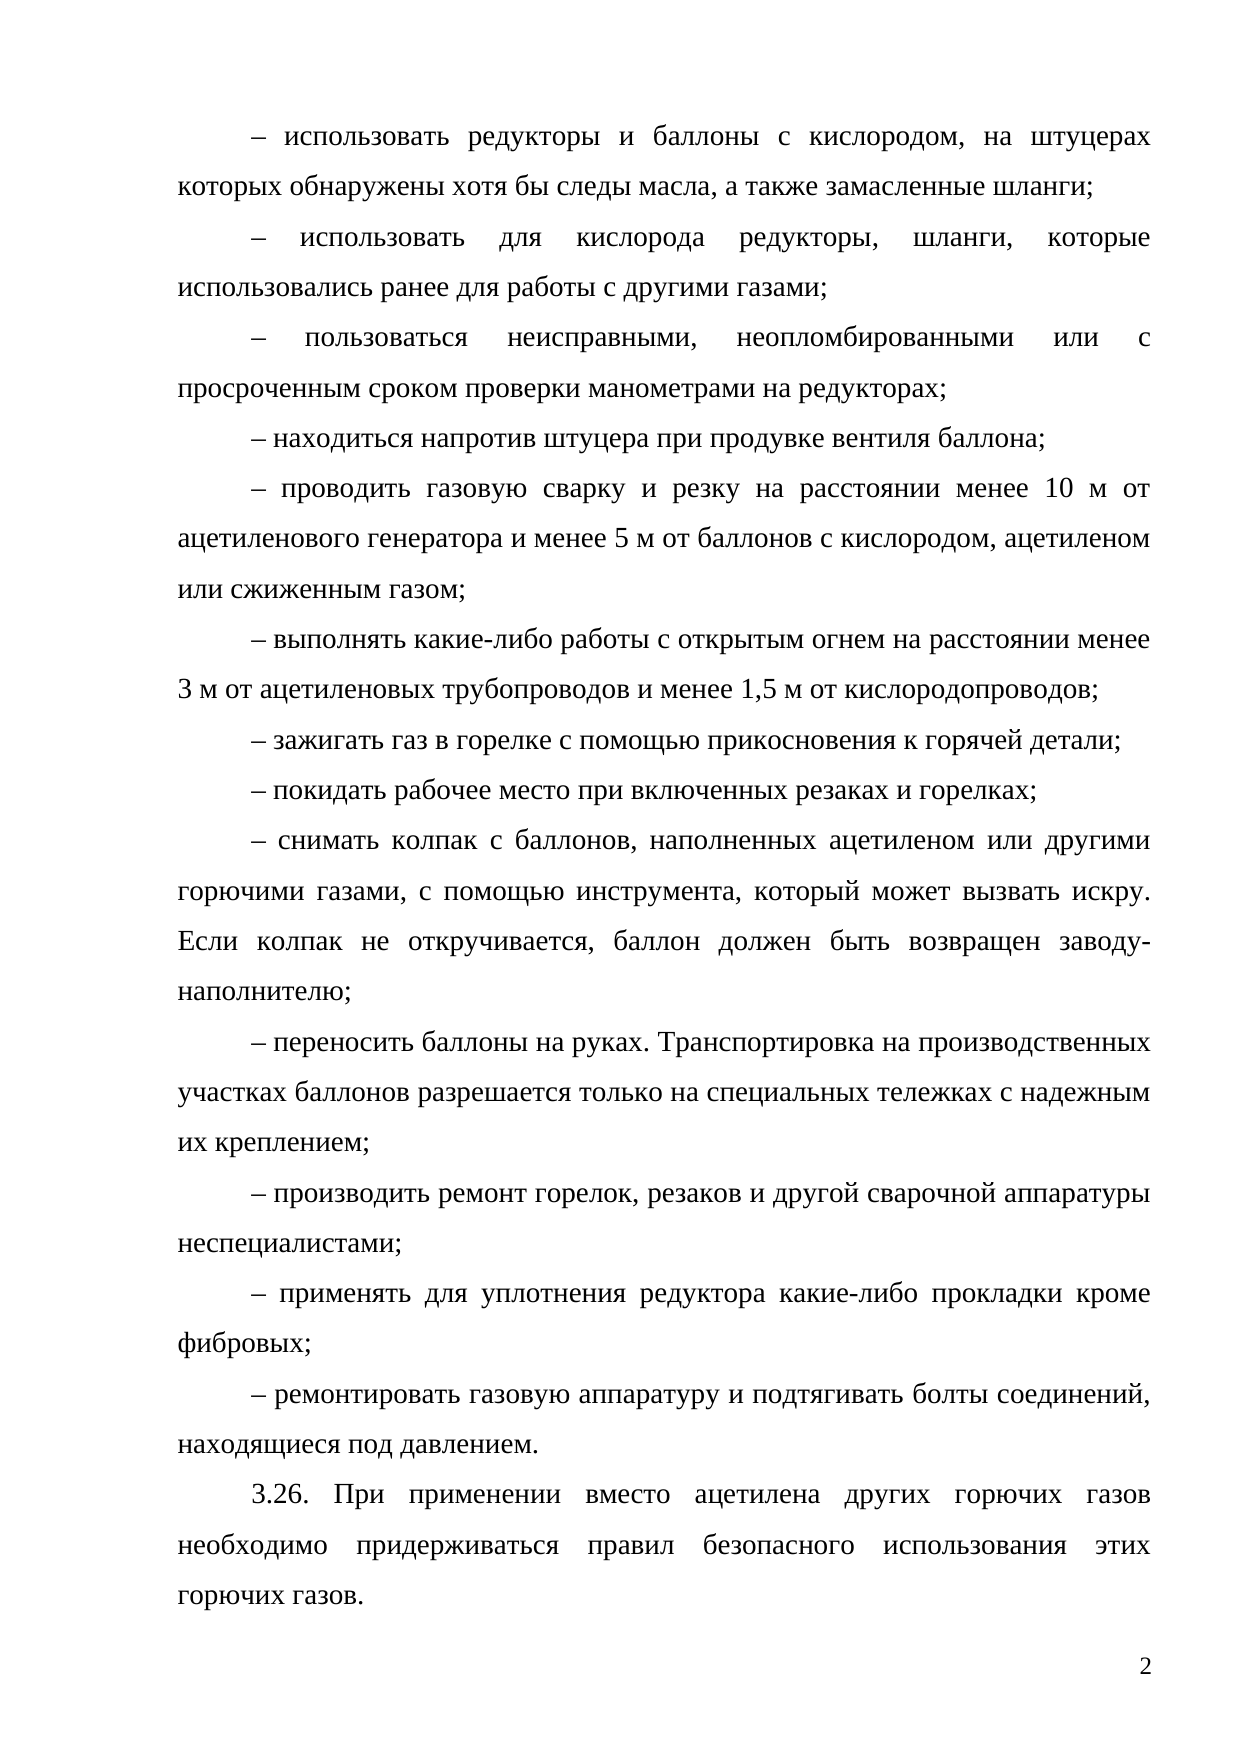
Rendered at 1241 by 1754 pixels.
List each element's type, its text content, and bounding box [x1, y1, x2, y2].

text – ремонтировать газовую аппаратуру и подтягивать болты соединений, находящиеся под давлением. [177, 1376, 1152, 1460]
text 3.26. При применении вместо ацетилена других горючих газов необходимо придерживаться правил безопасного использования этих горючих газов. [177, 1477, 1152, 1611]
text – переносить баллоны на руках. Транспортировка на производственных участках баллонов разрешается только на специальных тележках с надежным их креплением; [177, 1024, 1152, 1158]
text – выполнять какие-либо работы с открытым огнем на расстоянии менее 3 м от ацетиленовых трубопроводов и менее 1,5 м от кислородопроводов; [177, 621, 1152, 705]
text – использовать редукторы и баллоны с кислородом, на штуцерах которых обнаружены хотя бы следы масла, а также замасленные шланги; [177, 118, 1152, 202]
text – применять для уплотнения редуктора какие-либо прокладки кроме фибровых; [177, 1275, 1152, 1359]
text – проводить газовую сварку и резку на расстоянии менее 10 м от ацетиленового генератора и менее 5 м от баллонов с кислородом, ацетиленом или сжиженным газом; [177, 470, 1152, 604]
text – снимать колпак с баллонов, наполненных ацетиленом или другими горючими газами, с помощью инструмента, который может вызвать искру. Если колпак не откручивается, баллон должен быть возвращен заводу-наполнителю; [177, 822, 1152, 1007]
text – пользоваться неисправными, неопломбированными или с просроченным сроком проверки манометрами на редукторах; [177, 319, 1152, 403]
text – покидать рабочее место при включенных резаках и горелках; [177, 772, 1152, 806]
text – зажигать газ в горелке с помощью прикосновения к горячей детали; [177, 722, 1152, 755]
text – находиться напротив штуцера при продувке вентиля баллона; [177, 420, 1152, 453]
text – использовать для кислорода редукторы, шланги, которые использовались ранее для работы с другими газами; [177, 219, 1152, 303]
text – производить ремонт горелок, резаков и другой сварочной аппаратуры неспециалистами; [177, 1175, 1152, 1258]
